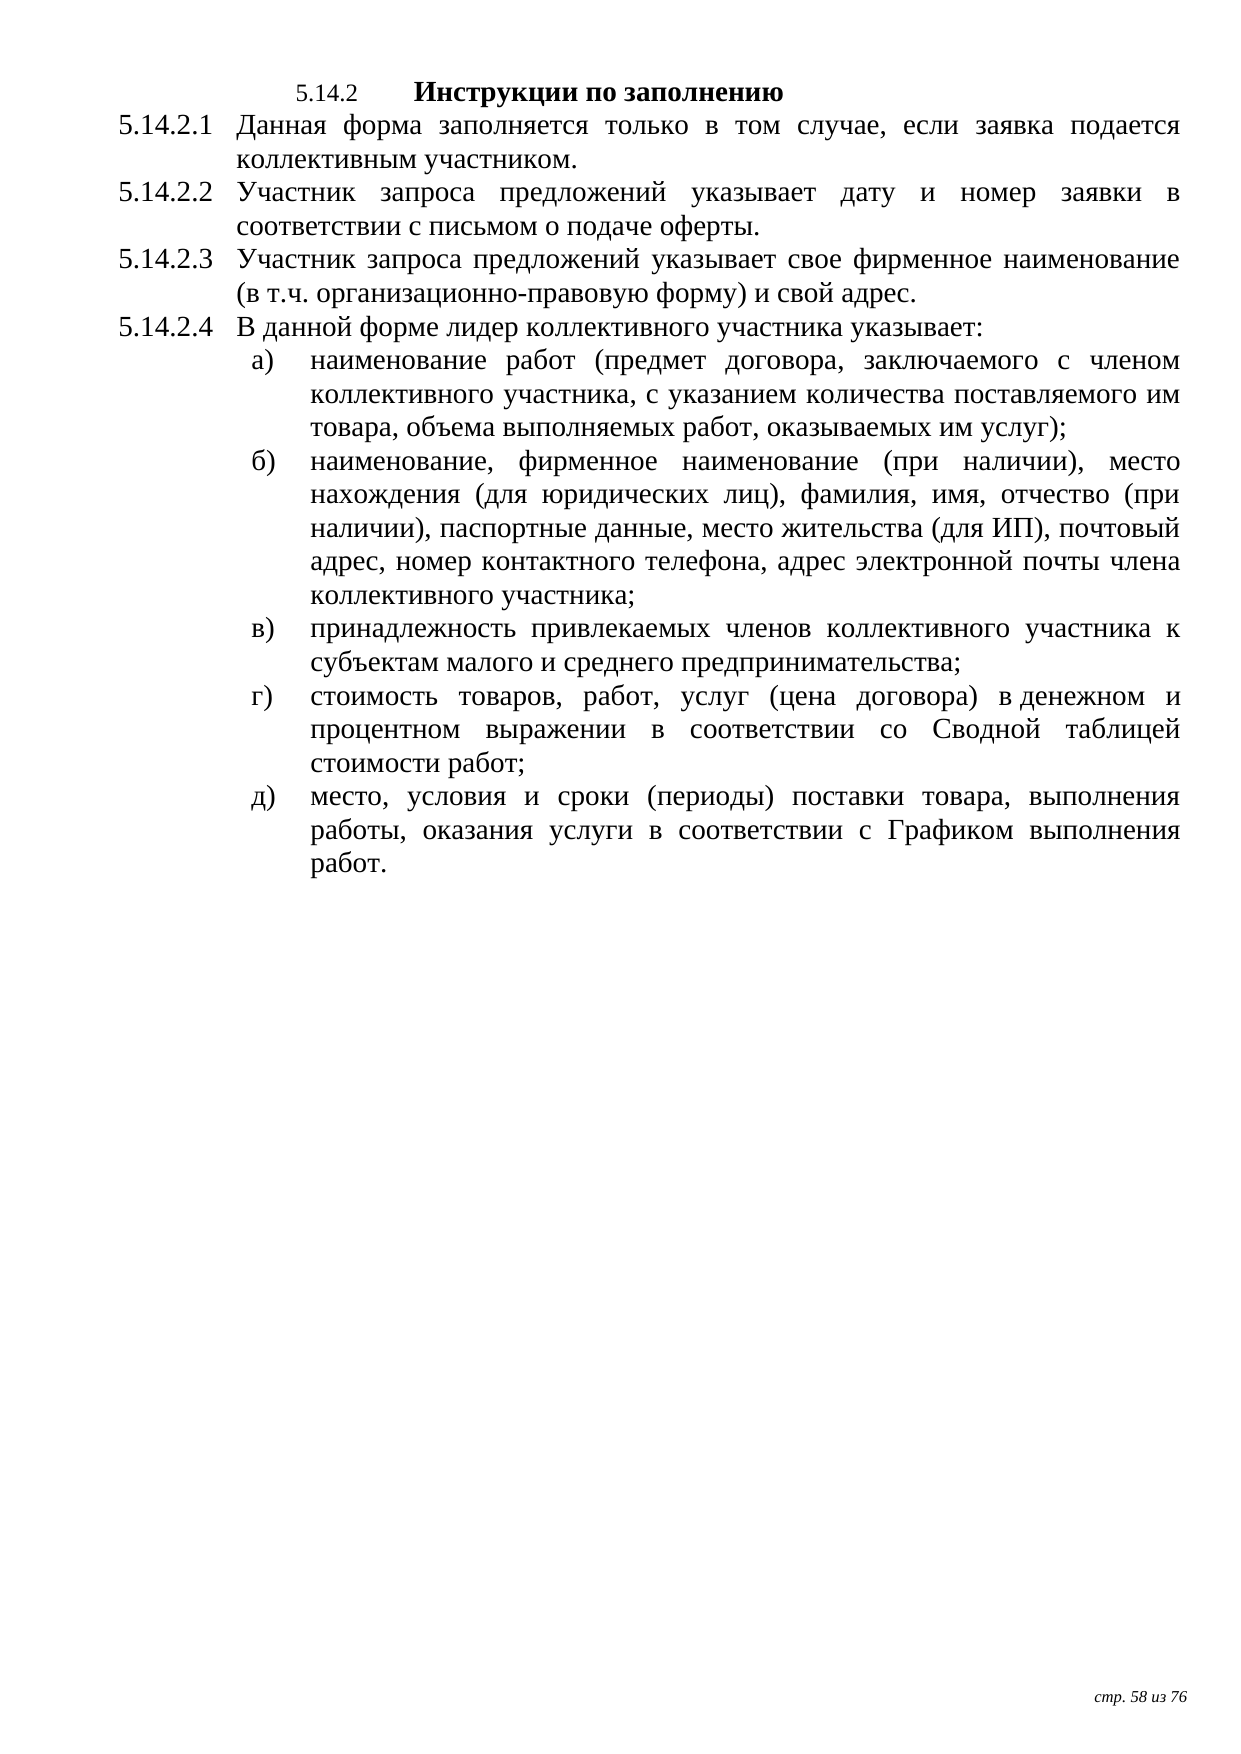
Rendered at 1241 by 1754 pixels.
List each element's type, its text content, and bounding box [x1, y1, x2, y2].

text В данной форме лидер коллективного участника указывает: [118, 309, 1181, 342]
text Участник запроса предложений указывает дату и номер заявки в соответствии с письмом о подаче оферты. [118, 174, 1181, 242]
text Данная форма заполняется только в том случае, если заявка подается коллективным участником. [118, 107, 1181, 174]
text наименование, фирменное наименование (при наличии), место нахождения (для юридических лиц), фамилия, имя, отчество (при наличии), паспортные данные, место жительства (для ИП), почтовый адрес, номер контактного телефона, адрес электронной почты члена коллективного участника; [251, 443, 1181, 611]
text Участник запроса предложений указывает свое фирменное наименование (в т.ч. организационно-правовую форму) и свой адрес. [118, 242, 1181, 309]
text стоимость товаров, работ, услуг (цена договора) в денежном и процентном выражении в соответствии со Сводной таблицей стоимости работ; [251, 678, 1181, 778]
text наименование работ (предмет договора, заключаемого с членом коллективного участника, с указанием количества поставляемого им товара, объема выполняемых работ, оказываемых им услуг); [251, 342, 1181, 443]
text принадлежность привлекаемых членов коллективного участника к субъектам малого и среднего предпринимательства; [251, 611, 1181, 678]
text место, условия и сроки (периоды) поставки товара, выполнения работы, оказания услуги в соответствии с Графиком выполнения работ. [251, 778, 1181, 879]
text Инструкции по заполнению [236, 74, 1181, 107]
